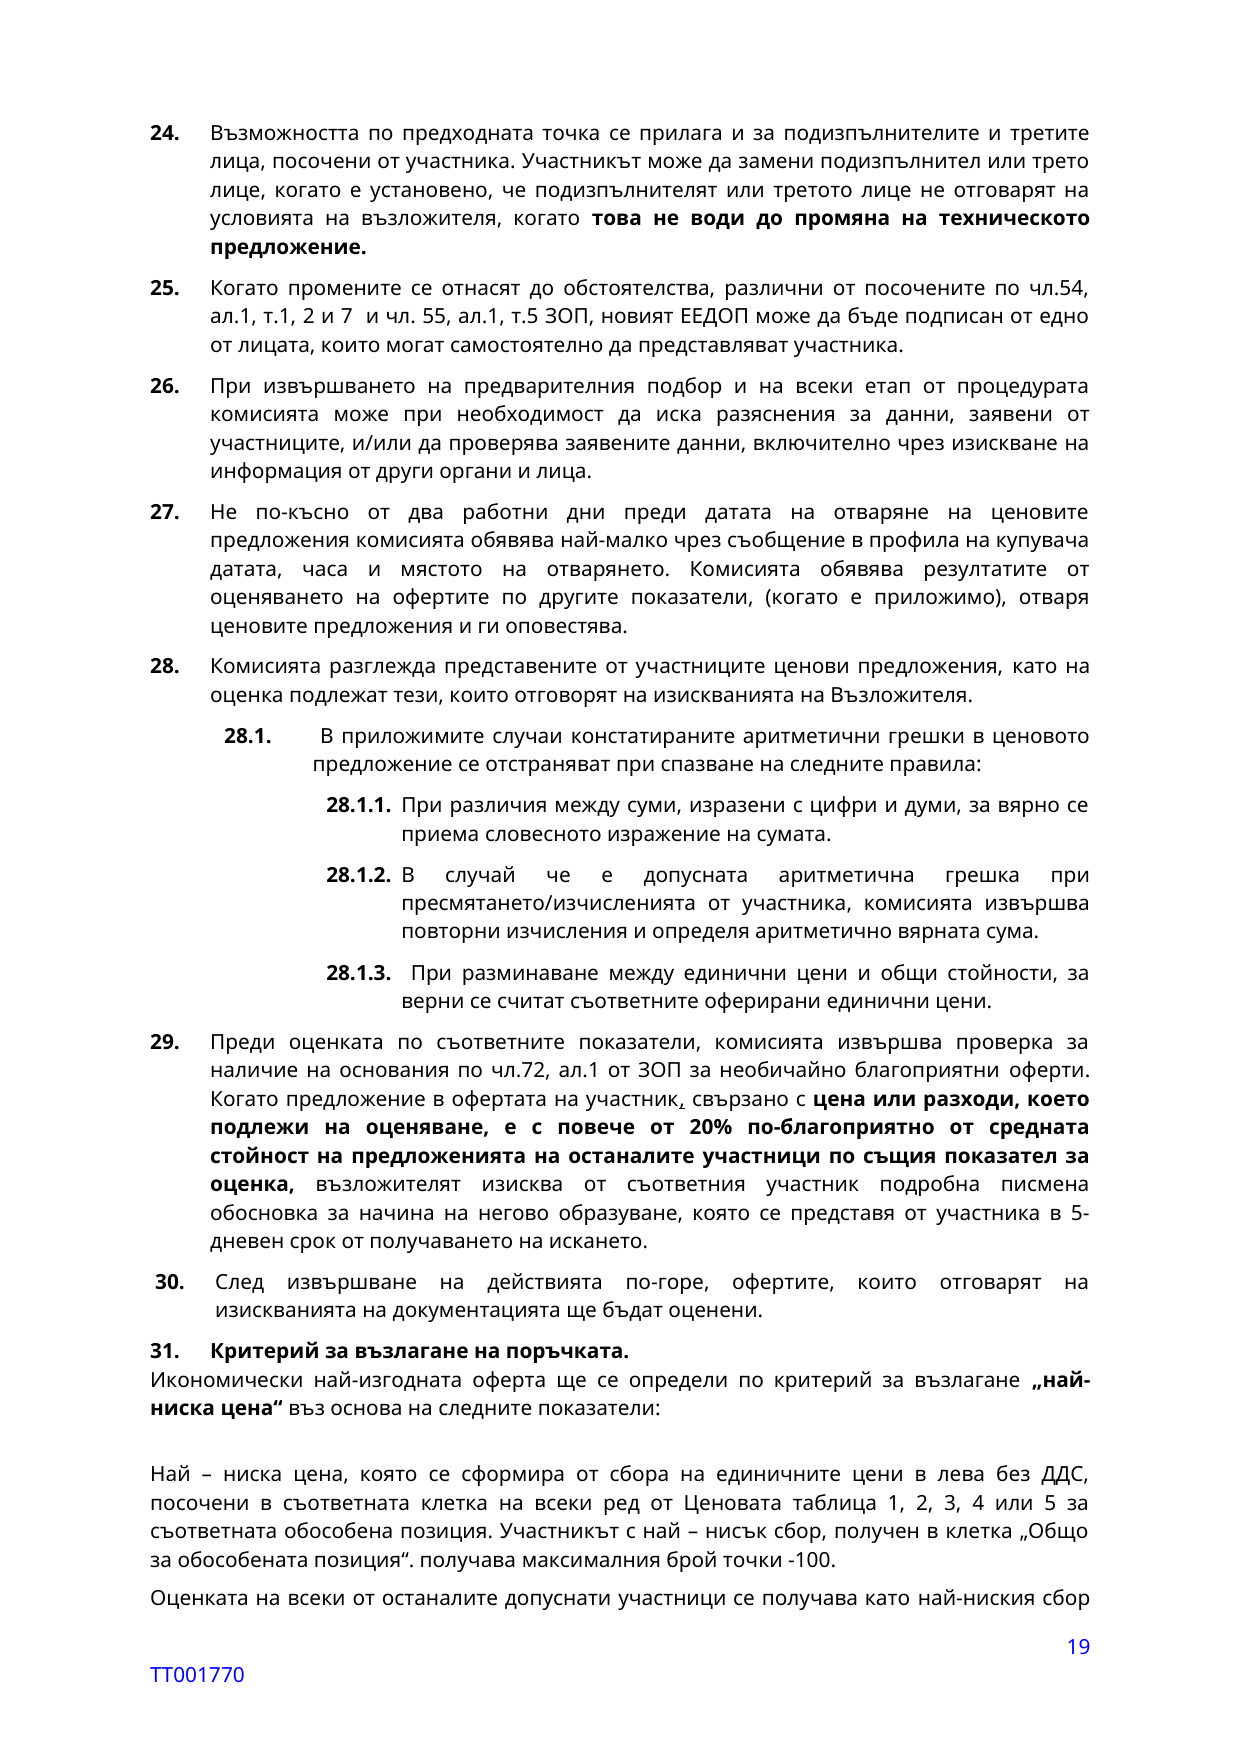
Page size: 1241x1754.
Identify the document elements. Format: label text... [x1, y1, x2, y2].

list Когато промените се отнасят до обстоятелства, различни от посочените по чл.54, ал.1, т.1, 2 и 7 и чл. 55, ал.1, т.5 ЗОП, новият ЕЕДОП може да бъде подписан от едно от лицата, които могат самостоятелно да представляват участника. [150, 273, 1090, 358]
list Възможността по предходната точка се прилага и за подизпълнителите и третите лица, посочени от участника. Участникът може да замени подизпълнител или трето лице, когато е установено, че подизпълнителят или третото лице не отговарят на условията на възложителя, когато това не води до промяна на техническото предложение. [150, 118, 1090, 260]
list Критерий зa възлагане на поръчката. [150, 1336, 1090, 1365]
list Комисията разглежда представените от участниците ценови предложения, като на оценка подлежат тези, които отговорят на изискванията на Възложителя. [150, 652, 1090, 708]
list Преди оценката по съответните показатели, комисията извършва проверка за наличие на основания по чл.72, ал.1 от ЗОП за необичайно благоприятни оферти. Когато предложение в офертата на участник, свързано с цена или разходи, което подлежи на оценяване, е с повече от 20% по-благоприятно от средната стойност на предложенията на останалите участници по същия показател за оценка, възложителят изисква от съответния участник подробна писмена обосновка за начина на негово образуване, която се представя от участника в 5-дневен срок от получаването на искането. [150, 1027, 1090, 1254]
list При различия между суми, изразени с цифри и думи, за вярно се приема словесното изражение на сумата. [326, 790, 1090, 847]
list След извършване на действията по-горе, офертите, които отговарят на изискванията на документацията ще бъдат оценени. [155, 1267, 1090, 1324]
list Не по-късно от два работни дни преди датата на отваряне на ценовите предложения комисията обявява най-малко чрез съобщение в профила на купувача датата, часа и мястото на отварянето. Комисията обявява резултатите от оценяването на офертите по другите показатели, (когато е приложимо), отваря ценовите предложения и ги оповестява. [150, 497, 1090, 639]
text Най – ниска цена, която се сформира от сбора на единичните цени в лева без ДДС, посочени в съответната клетка на всеки ред от Ценовата таблица 1, 2, 3, 4 или 5 за съответната обособена позиция. Участникът с най – нисък сбор, получен в клетка „Общо за обособената позиция“. получава максималния брой точки -100. [150, 1459, 1090, 1573]
list При извършването на предварителния подбор и на всеки етап от процедурата комисията може при необходимост да иска разяснения за данни, заявени от участниците, и/или да проверява заявените данни, включително чрез изискване на информация от други органи и лица. [150, 371, 1090, 484]
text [150, 1583, 1090, 1611]
list В приложимите случаи констатираните аритметични грешки в ценовото предложение се отстраняват при спазване на следните правила: [224, 721, 1090, 778]
list В случай че е допусната аритметична грешка при пресмятането/изчисленията от участника, комисията извършва повторни изчисления и определя аритметично вярната сума. [326, 860, 1090, 945]
list При разминаване между единични цени и общи стойности, за верни се считат съответните оферирани единични цени. [326, 958, 1090, 1014]
text Икономически най-изгодната оферта ще се определи по критерий за възлагане „най-ниска цена“ въз основа на следните показатели: [150, 1365, 1090, 1422]
